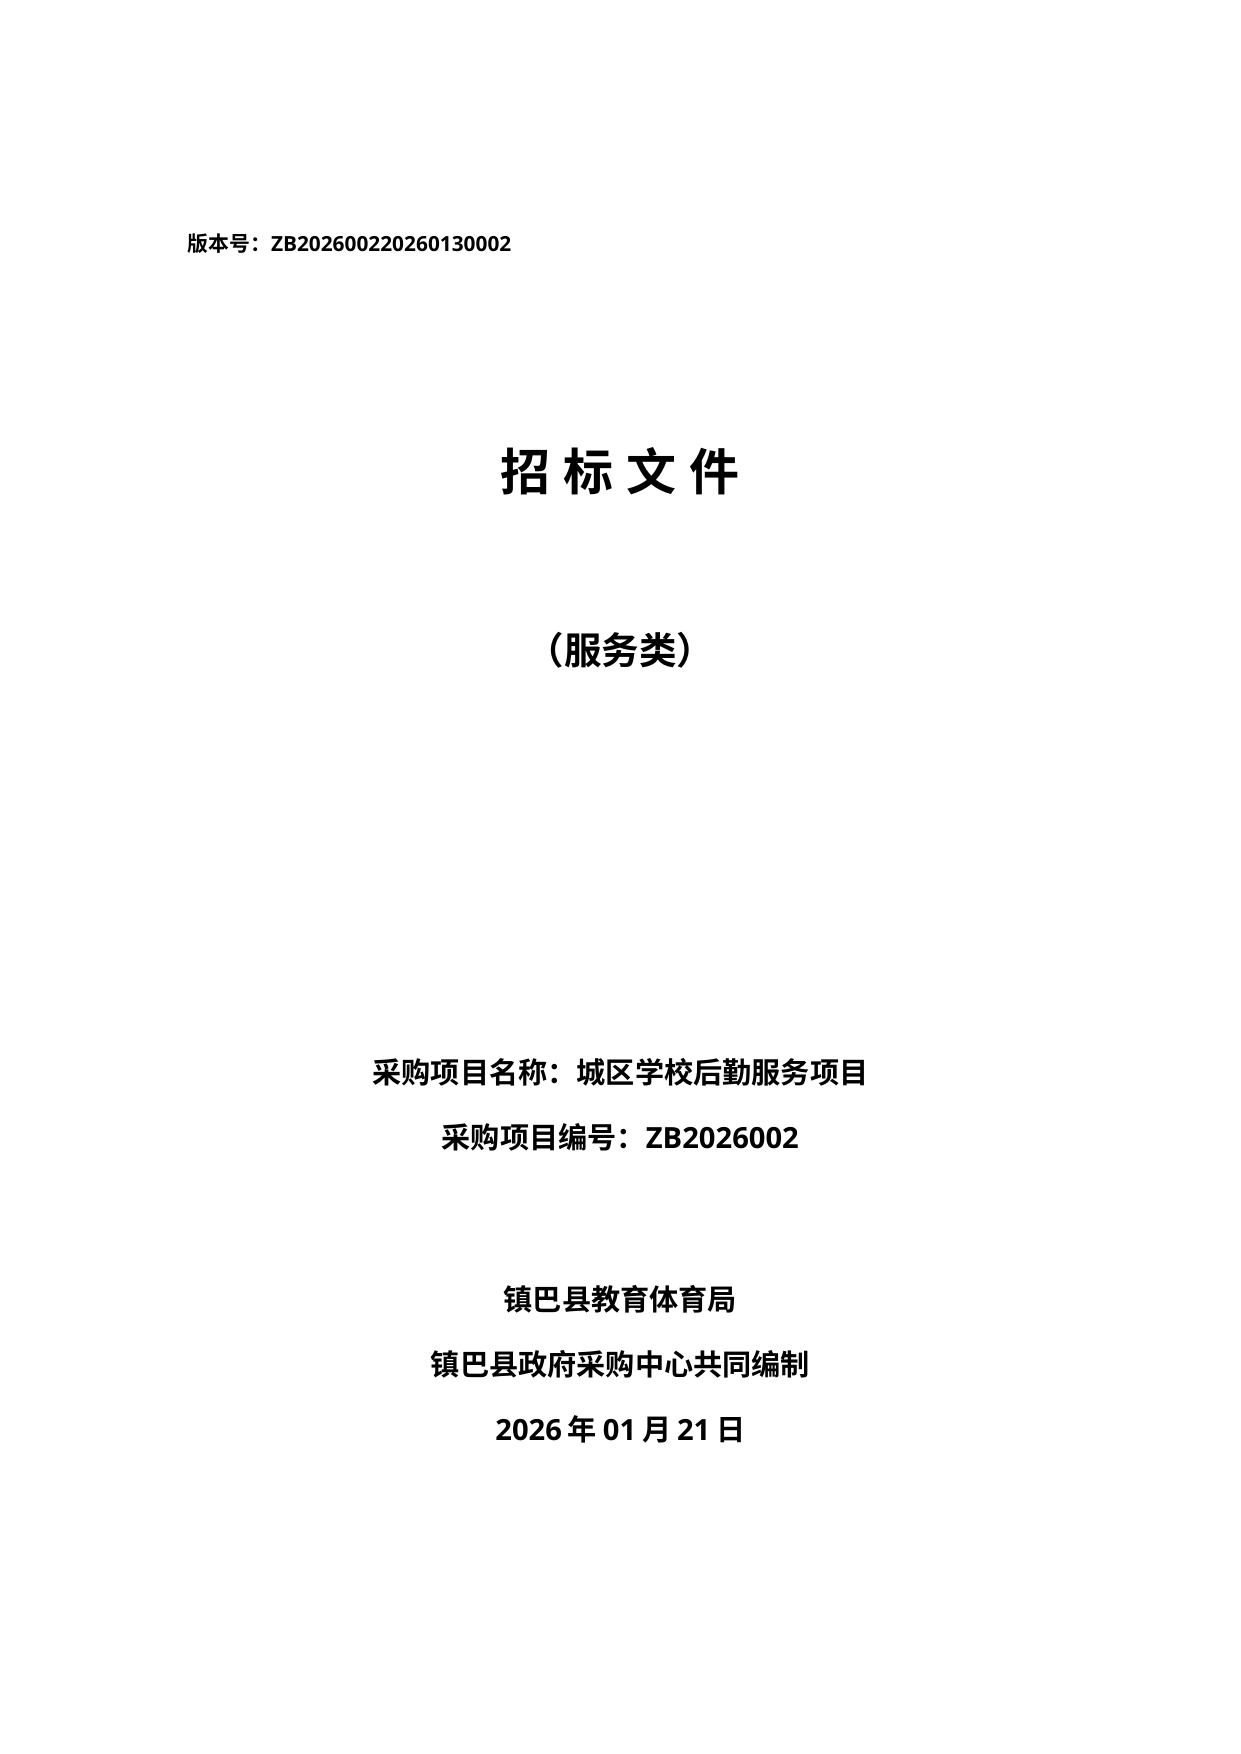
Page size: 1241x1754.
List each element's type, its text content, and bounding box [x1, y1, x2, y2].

text 2026年01月21日 [187, 1397, 1053, 1462]
text 镇巴县政府采购中心共同编制 [187, 1332, 1053, 1397]
text 采购项目名称：城区学校后勤服务项目 [187, 1039, 1053, 1104]
text 镇巴县教育体育局 [187, 1267, 1053, 1332]
text （服务类） [187, 617, 1053, 1039]
text 采购项目编号：ZB2026002 [187, 1104, 1053, 1267]
text 版本号：ZB202600220260130002 [187, 227, 1053, 422]
text 招 标 文 件 [187, 422, 1053, 617]
